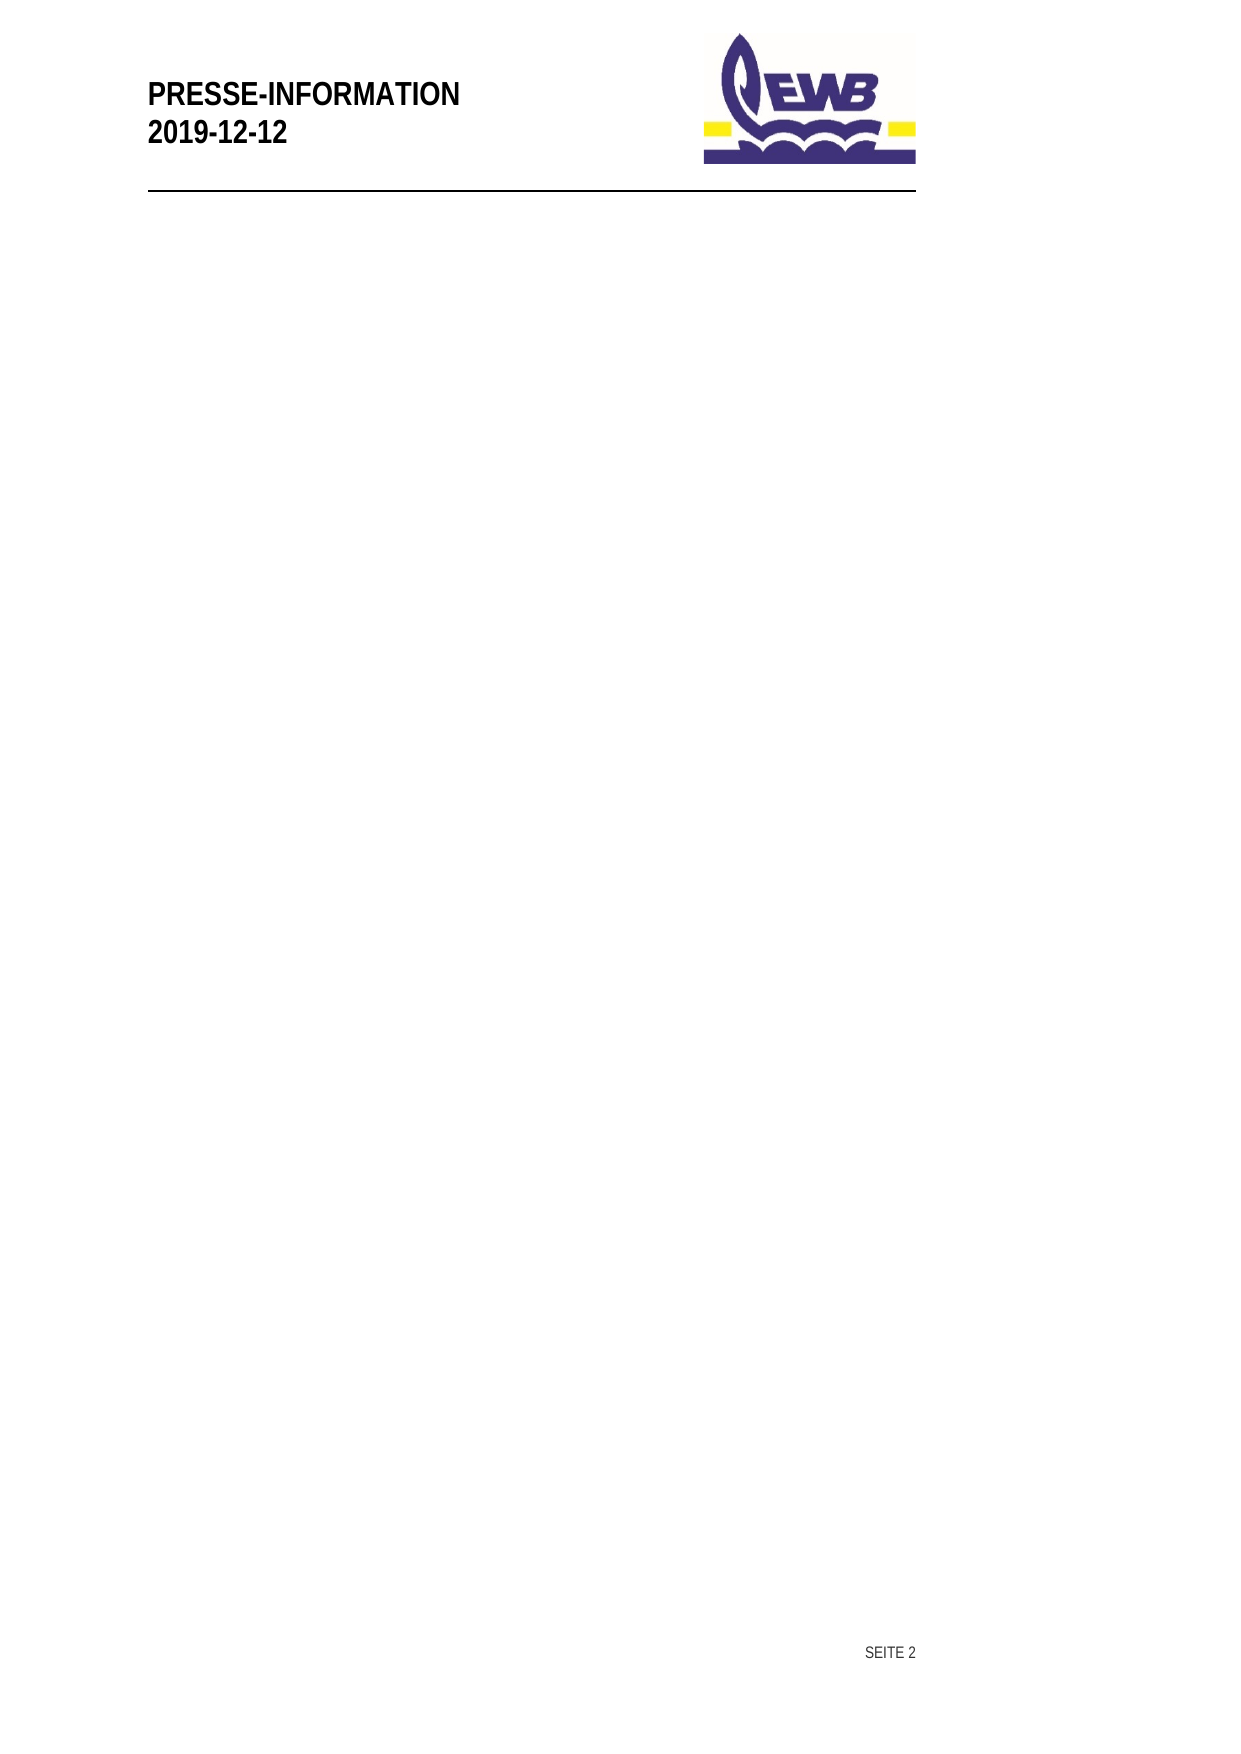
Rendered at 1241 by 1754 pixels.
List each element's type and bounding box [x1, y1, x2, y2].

picture [703, 33, 916, 164]
